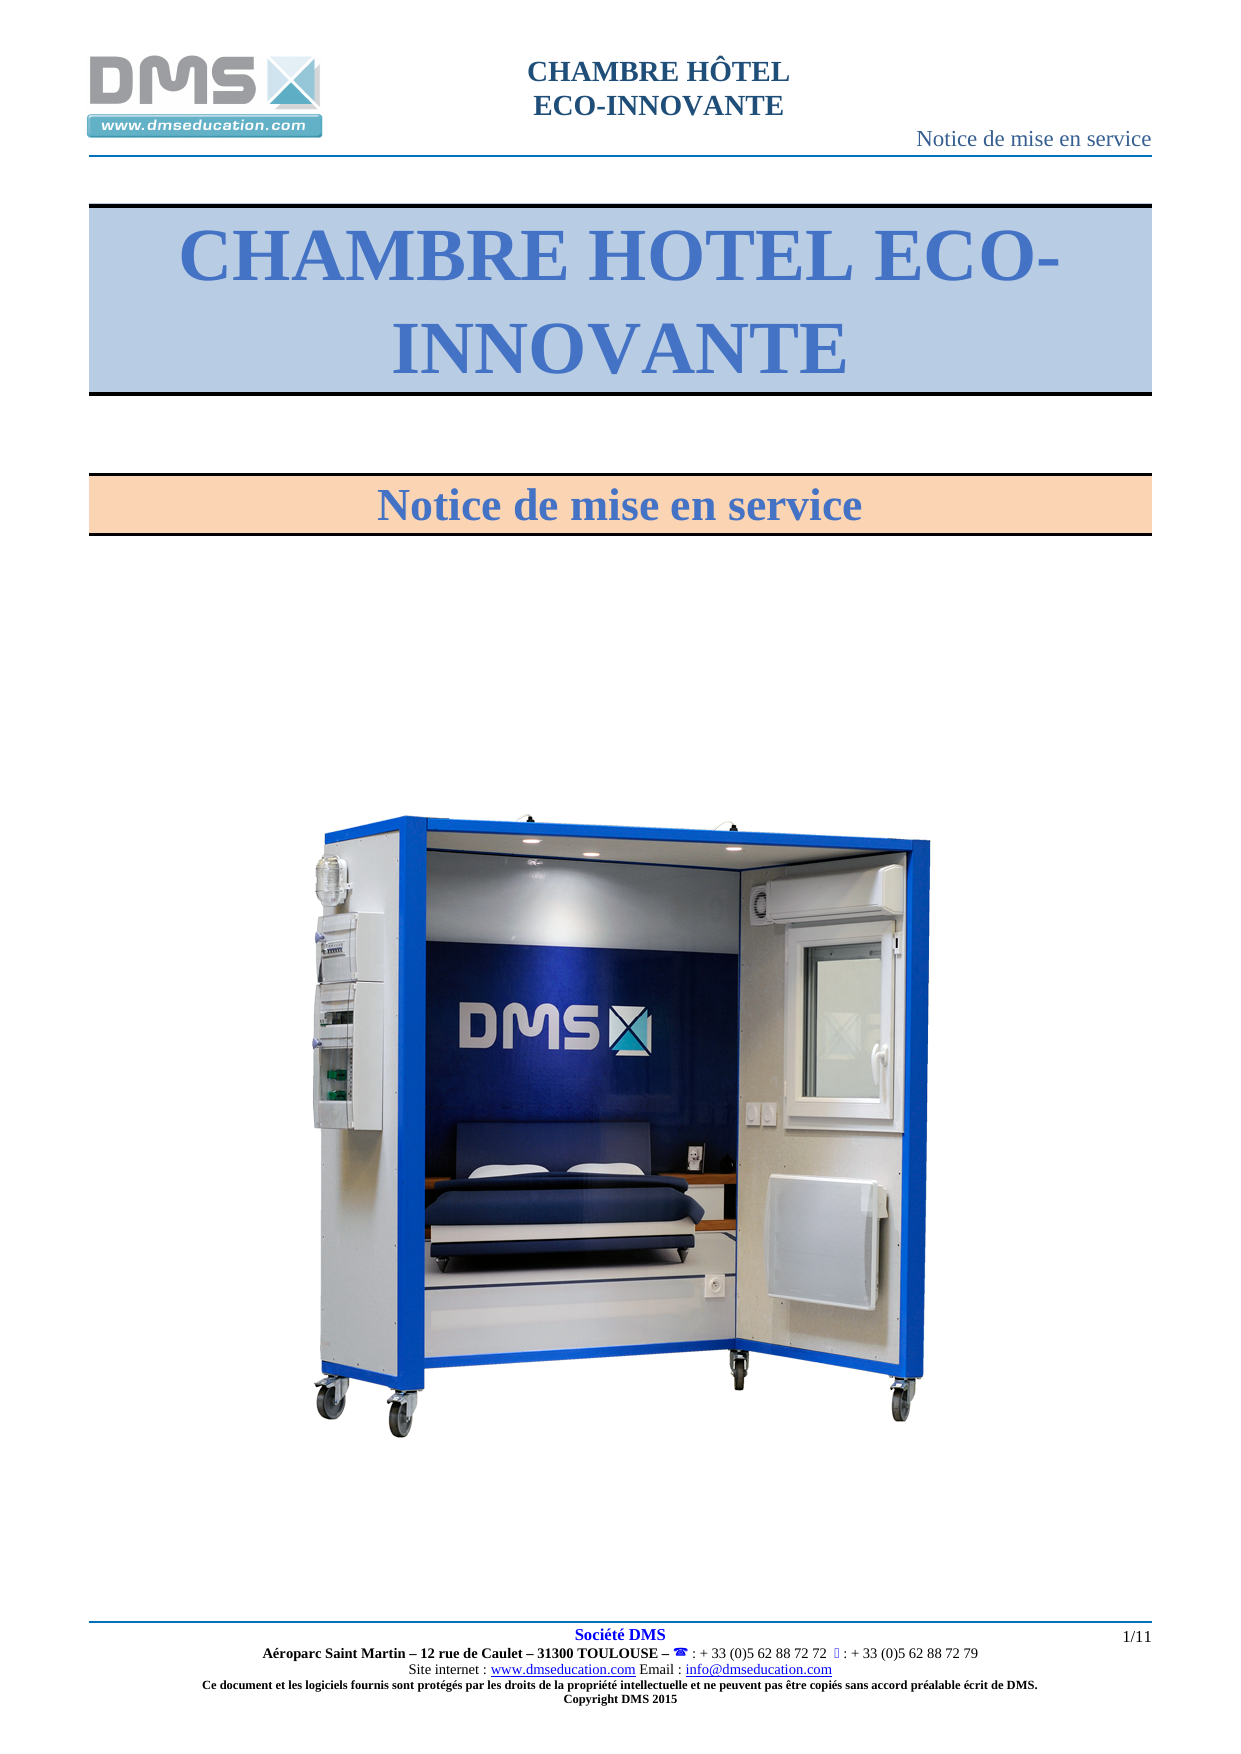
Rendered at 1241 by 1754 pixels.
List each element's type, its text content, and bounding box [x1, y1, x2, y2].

subtitle CHAMBRE HOTEL ECO-INNOVANTE [89, 208, 1152, 392]
subtitle Notice de mise en service [89, 476, 1152, 533]
picture [297, 799, 944, 1451]
picture [85, 54, 324, 139]
